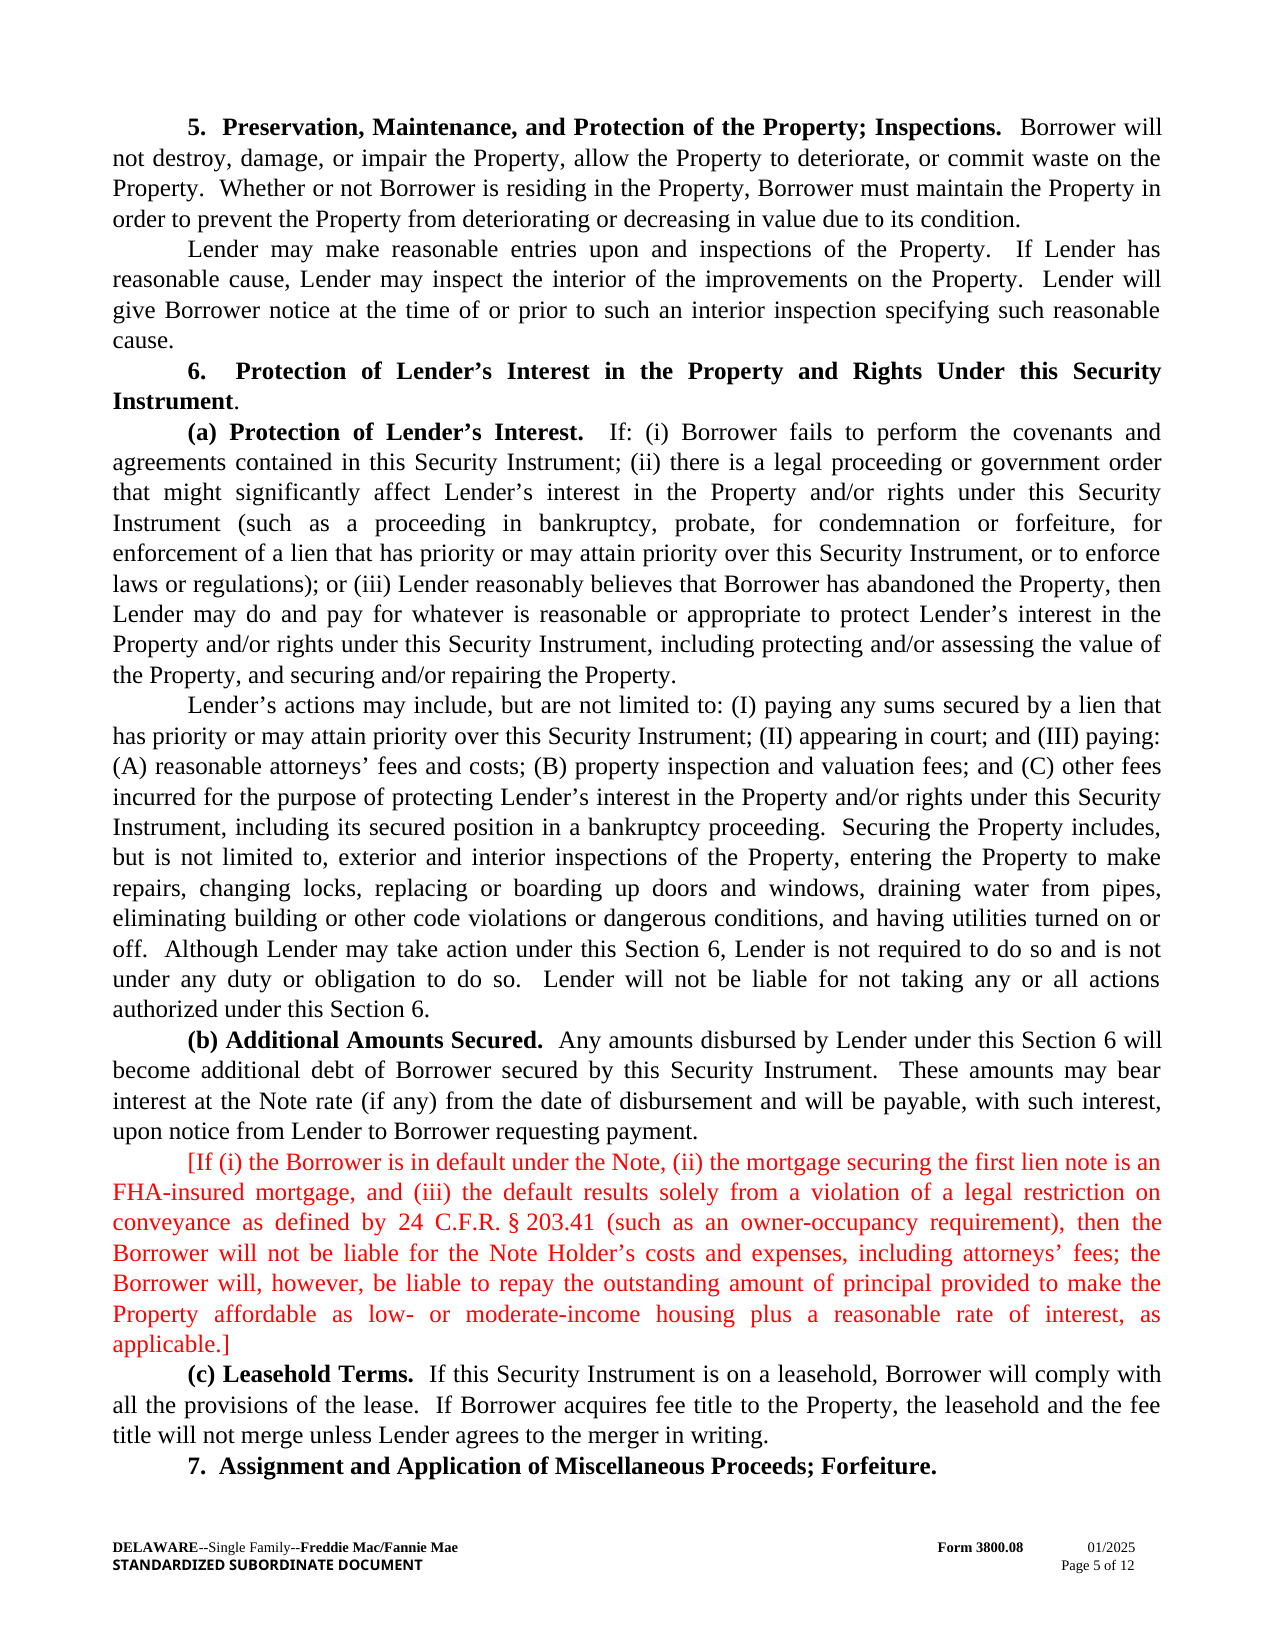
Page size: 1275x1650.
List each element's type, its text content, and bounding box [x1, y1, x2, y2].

text [If (i) the Borrower is in default under the Note, (ii) the mortgage securing the first lien note is an FHA-insured mortgage, and (iii) the default results solely from a violation of a legal restriction on conveyance as defined by 24 C.F.R. § 203.41 (such as an owner-occupancy requirement), then the Borrower will not be liable for the Note Holder’s costs and expenses, including attorneys’ fees; the Borrower will, however, be liable to repay the outstanding amount of principal provided to make the Property affordable as low- or moderate-income housing plus a reasonable rate of interest, as applicable.] [112, 1147, 1162, 1358]
text 6. Protection of Lender’s Interest in the Property and Rights Under this Security Instrument. [112, 356, 1162, 415]
text Lender’s actions may include, but are not limited to: (I) paying any sums secured by a lien that has priority or may attain priority over this Security Instrument; (II) appearing in court; and (III) paying: (A) reasonable attorneys’ fees and costs; (B) property inspection and valuation fees; and (C) other fees incurred for the purpose of protecting Lender’s interest in the Property and/or rights under this Security Instrument, including its secured position in a bankruptcy proceeding. Securing the Property includes, but is not limited to, exterior and interior inspections of the Property, entering the Property to make repairs, changing locks, replacing or boarding up doors and windows, draining water from pipes, eliminating building or other code violations or dangerous conditions, and having utilities turned on or off. Although Lender may take action under this Section 6, Lender is not required to do so and is not under any duty or obligation to do so. Lender will not be liable for not taking any or all actions authorized under this Section 6. [112, 690, 1162, 1023]
text 5. Preservation, Maintenance, and Protection of the Property; Inspections. Borrower will not destroy, damage, or impair the Property, allow the Property to deteriorate, or commit waste on the Property. Whether or not Borrower is residing in the Property, Borrower must maintain the Property in order to prevent the Property from deteriorating or decreasing in value due to its condition. [112, 112, 1162, 232]
text (a) Protection of Lender’s Interest. If: (i) Borrower fails to perform the covenants and agreements contained in this Security Instrument; (ii) there is a legal proceeding or government order that might significantly affect Lender’s interest in the Property and/or rights under this Security Instrument (such as a proceeding in bankruptcy, probate, for condemnation or forfeiture, for enforcement of a lien that has priority or may attain priority over this Security Instrument, or to enforce laws or regulations); or (iii) Lender reasonably believes that Borrower has abandoned the Property, then Lender may do and pay for whatever is reasonable or appropriate to protect Lender’s interest in the Property and/or rights under this Security Instrument, including protecting and/or assessing the value of the Property, and securing and/or repairing the Property. [112, 417, 1162, 689]
text Lender may make reasonable entries upon and inspections of the Property. If Lender has reasonable cause, Lender may inspect the interior of the improvements on the Property. Lender will give Borrower notice at the time of or prior to such an interior inspection specifying such reasonable cause. [112, 234, 1162, 354]
text (c) Leasehold Terms. If this Security Instrument is on a leasehold, Borrower will comply with all the provisions of the lease. If Borrower acquires fee title to the Property, the leasehold and the fee title will not merge unless Lender agrees to the merger in writing. [112, 1359, 1162, 1449]
text (b) Additional Amounts Secured. Any amounts disbursed by Lender under this Section 6 will become additional debt of Borrower secured by this Security Instrument. These amounts may bear interest at the Note rate (if any) from the date of disbursement and will be payable, with such interest, upon notice from Lender to Borrower requesting payment. [112, 1025, 1162, 1145]
text 7. Assignment and Application of Miscellaneous Proceeds; Forfeiture. [112, 1451, 1162, 1479]
